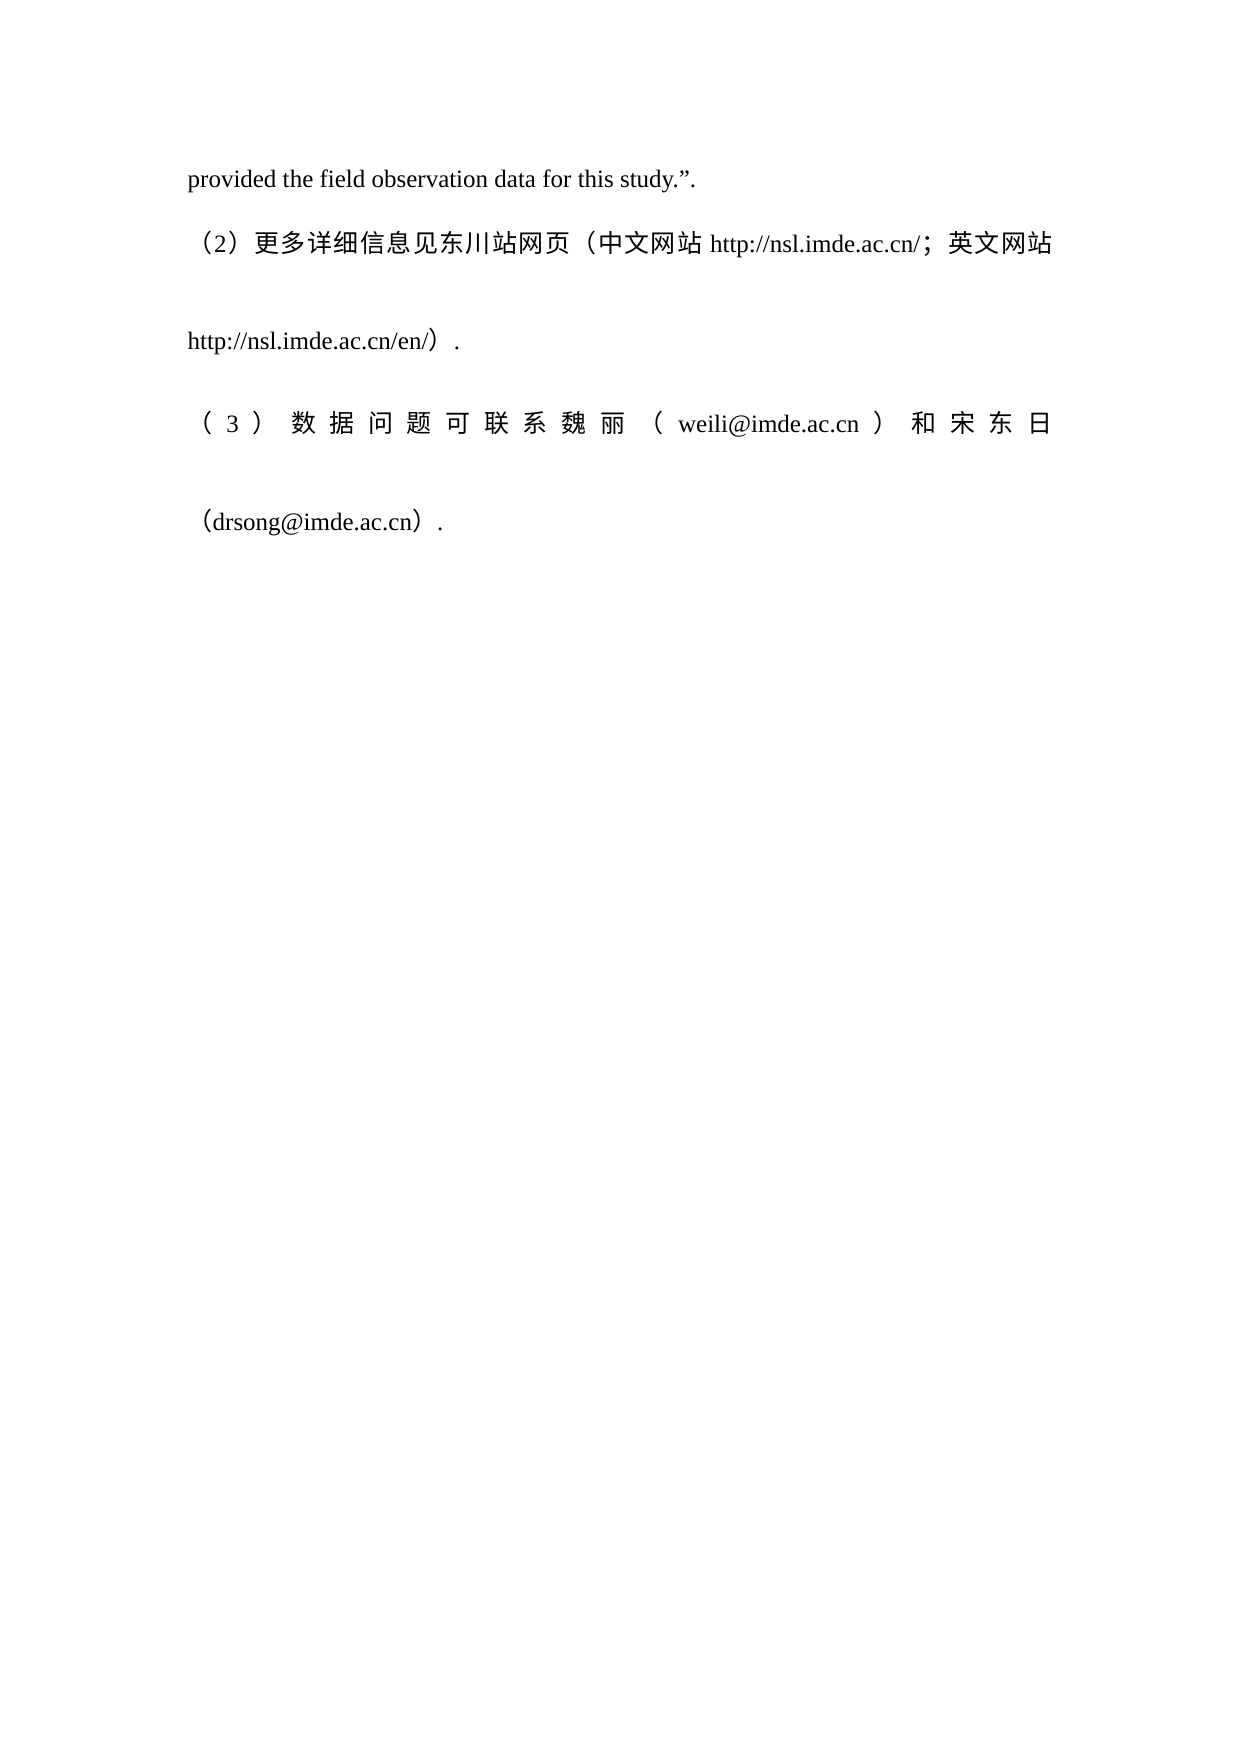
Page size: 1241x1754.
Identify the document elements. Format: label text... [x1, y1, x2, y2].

text （2）更多详细信息见东川站网页（中文网站http://nsl.imde.ac.cn/；英文网站http://nsl.imde.ac.cn/en/）. [187, 209, 1053, 371]
text （3）数据问题可联系魏丽（weili@imde.ac.cn）和宋东日（drsong@imde.ac.cn）. [187, 389, 1053, 552]
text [187, 162, 1053, 194]
